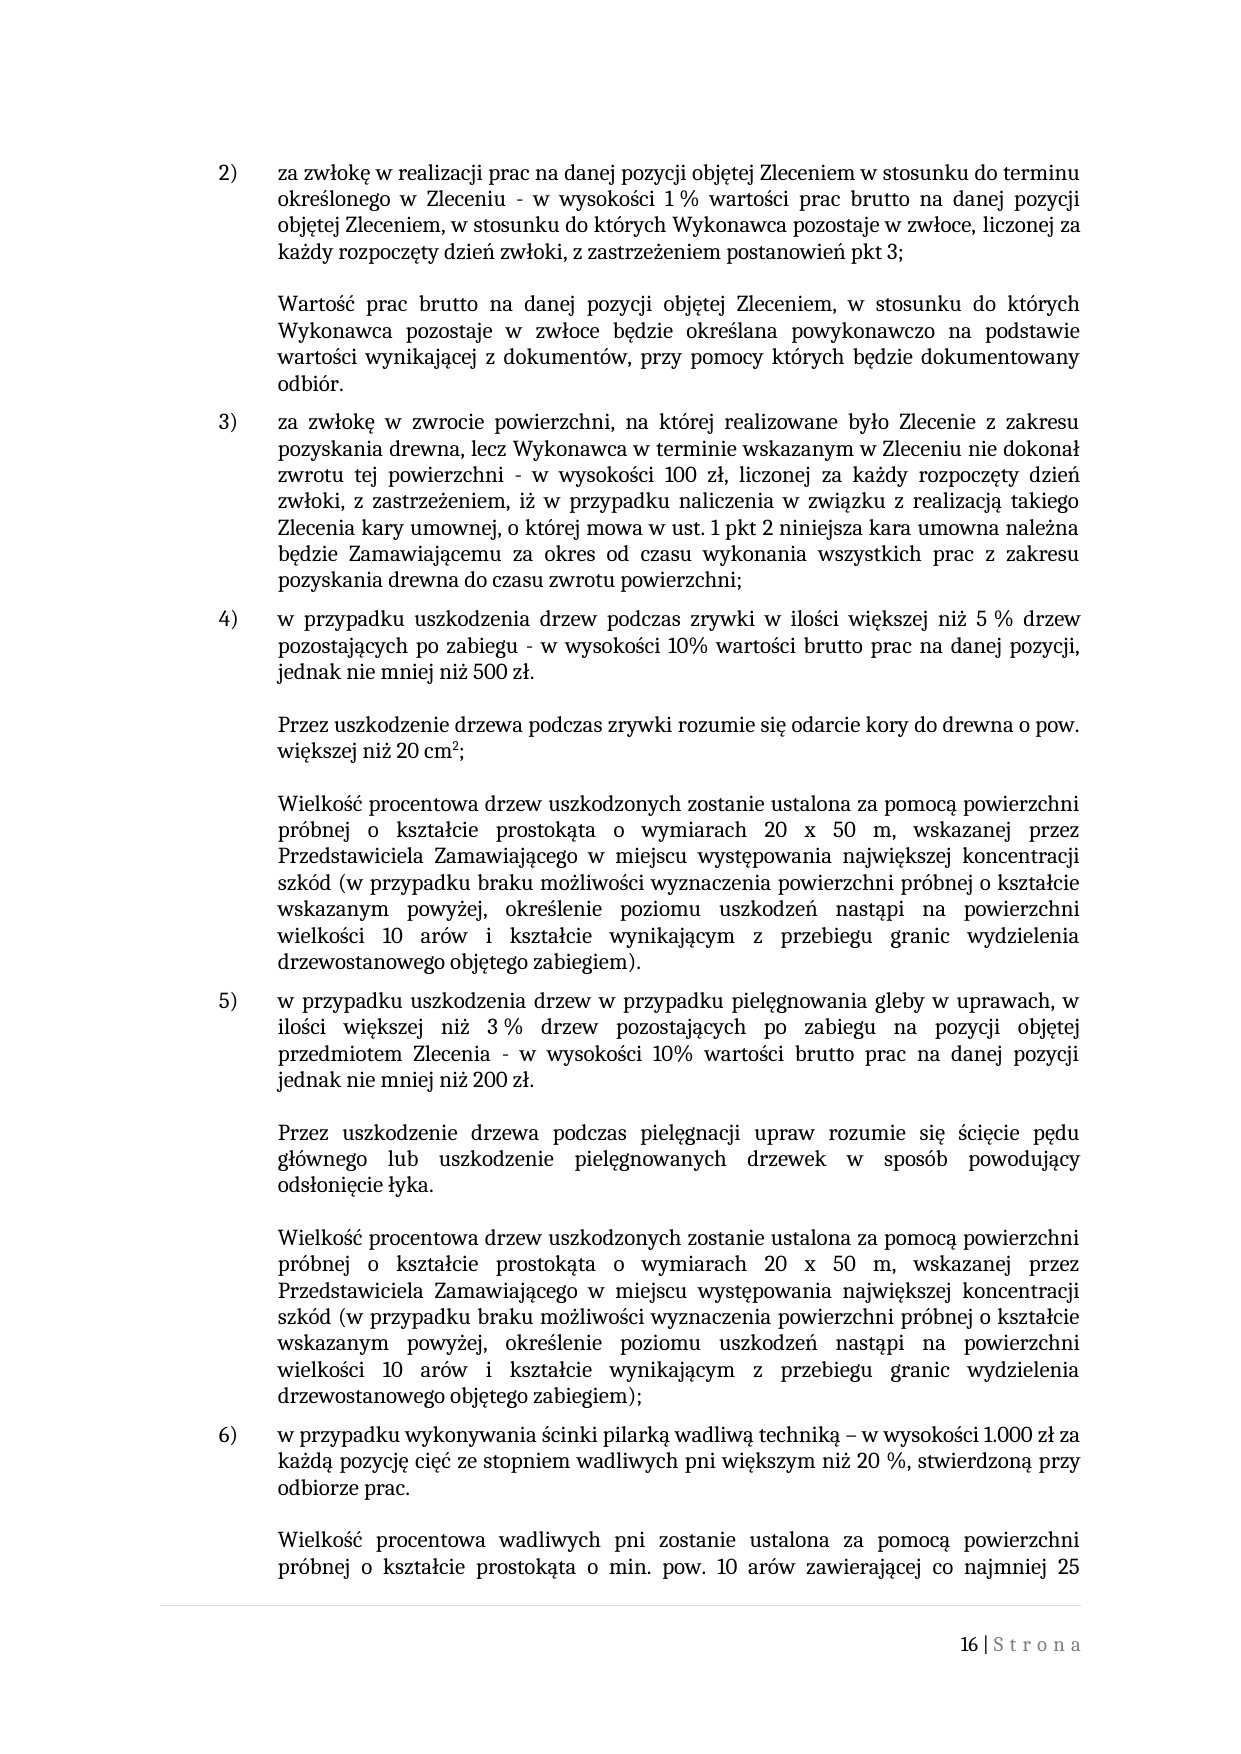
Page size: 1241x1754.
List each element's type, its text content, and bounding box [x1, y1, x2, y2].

list za zwłokę w realizacji prac na danej pozycji objętej Zleceniem w stosunku do terminu określonego w Zleceniu - w wysokości 1 % wartości prac brutto na danej pozycji objętej Zleceniem, w stosunku do których Wykonawca pozostaje w zwłoce, liczonej za każdy rozpoczęty dzień zwłoki, z zastrzeżeniem postanowień pkt 3; Wartość prac brutto na danej pozycji objętej Zleceniem, w stosunku do których Wykonawca pozostaje w zwłoce będzie określana powykonawczo na podstawie wartości wynikającej z dokumentów, przy pomocy których będzie dokumentowany odbiór. [218, 159, 1081, 397]
list w przypadku uszkodzenia drzew podczas zrywki w ilości większej niż 5 % drzew pozostających po zabiegu - w wysokości 10% wartości brutto prac na danej pozycji, jednak nie mniej niż 500 zł. Przez uszkodzenie drzewa podczas zrywki rozumie się odarcie kory do drewna o pow. większej niż 20 cm2; Wielkość procentowa drzew uszkodzonych zostanie ustalona za pomocą powierzchni próbnej o kształcie prostokąta o wymiarach 20 x 50 m, wskazanej przez Przedstawiciela Zamawiającego w miejscu występowania największej koncentracji szkód (w przypadku braku możliwości wyznaczenia powierzchni próbnej o kształcie wskazanym powyżej, określenie poziomu uszkodzeń nastąpi na powierzchni wielkości 10 arów i kształcie wynikającym z przebiegu granic wydzielenia drzewostanowego objętego zabiegiem). [218, 606, 1081, 975]
list w przypadku uszkodzenia drzew w przypadku pielęgnowania gleby w uprawach, w ilości większej niż 3 % drzew pozostających po zabiegu na pozycji objętej przedmiotem Zlecenia - w wysokości 10% wartości brutto prac na danej pozycji jednak nie mniej niż 200 zł. Przez uszkodzenie drzewa podczas pielęgnacji upraw rozumie się ścięcie pędu głównego lub uszkodzenie pielęgnowanych drzewek w sposób powodujący odsłonięcie łyka. Wielkość procentowa drzew uszkodzonych zostanie ustalona za pomocą powierzchni próbnej o kształcie prostokąta o wymiarach 20 x 50 m, wskazanej przez Przedstawiciela Zamawiającego w miejscu występowania największej koncentracji szkód (w przypadku braku możliwości wyznaczenia powierzchni próbnej o kształcie wskazanym powyżej, określenie poziomu uszkodzeń nastąpi na powierzchni wielkości 10 arów i kształcie wynikającym z przebiegu granic wydzielenia drzewostanowego objętego zabiegiem); [218, 988, 1081, 1409]
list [218, 1422, 1081, 1580]
list za zwłokę w zwrocie powierzchni, na której realizowane było Zlecenie z zakresu pozyskania drewna, lecz Wykonawca w terminie wskazanym w Zleceniu nie dokonał zwrotu tej powierzchni - w wysokości 100 zł, liczonej za każdy rozpoczęty dzień zwłoki, z zastrzeżeniem, iż w przypadku naliczenia w związku z realizacją takiego Zlecenia kary umownej, o której mowa w ust. 1 pkt 2 niniejsza kara umowna należna będzie Zamawiającemu za okres od czasu wykonania wszystkich prac z zakresu pozyskania drewna do czasu zwrotu powierzchni; [218, 409, 1081, 594]
